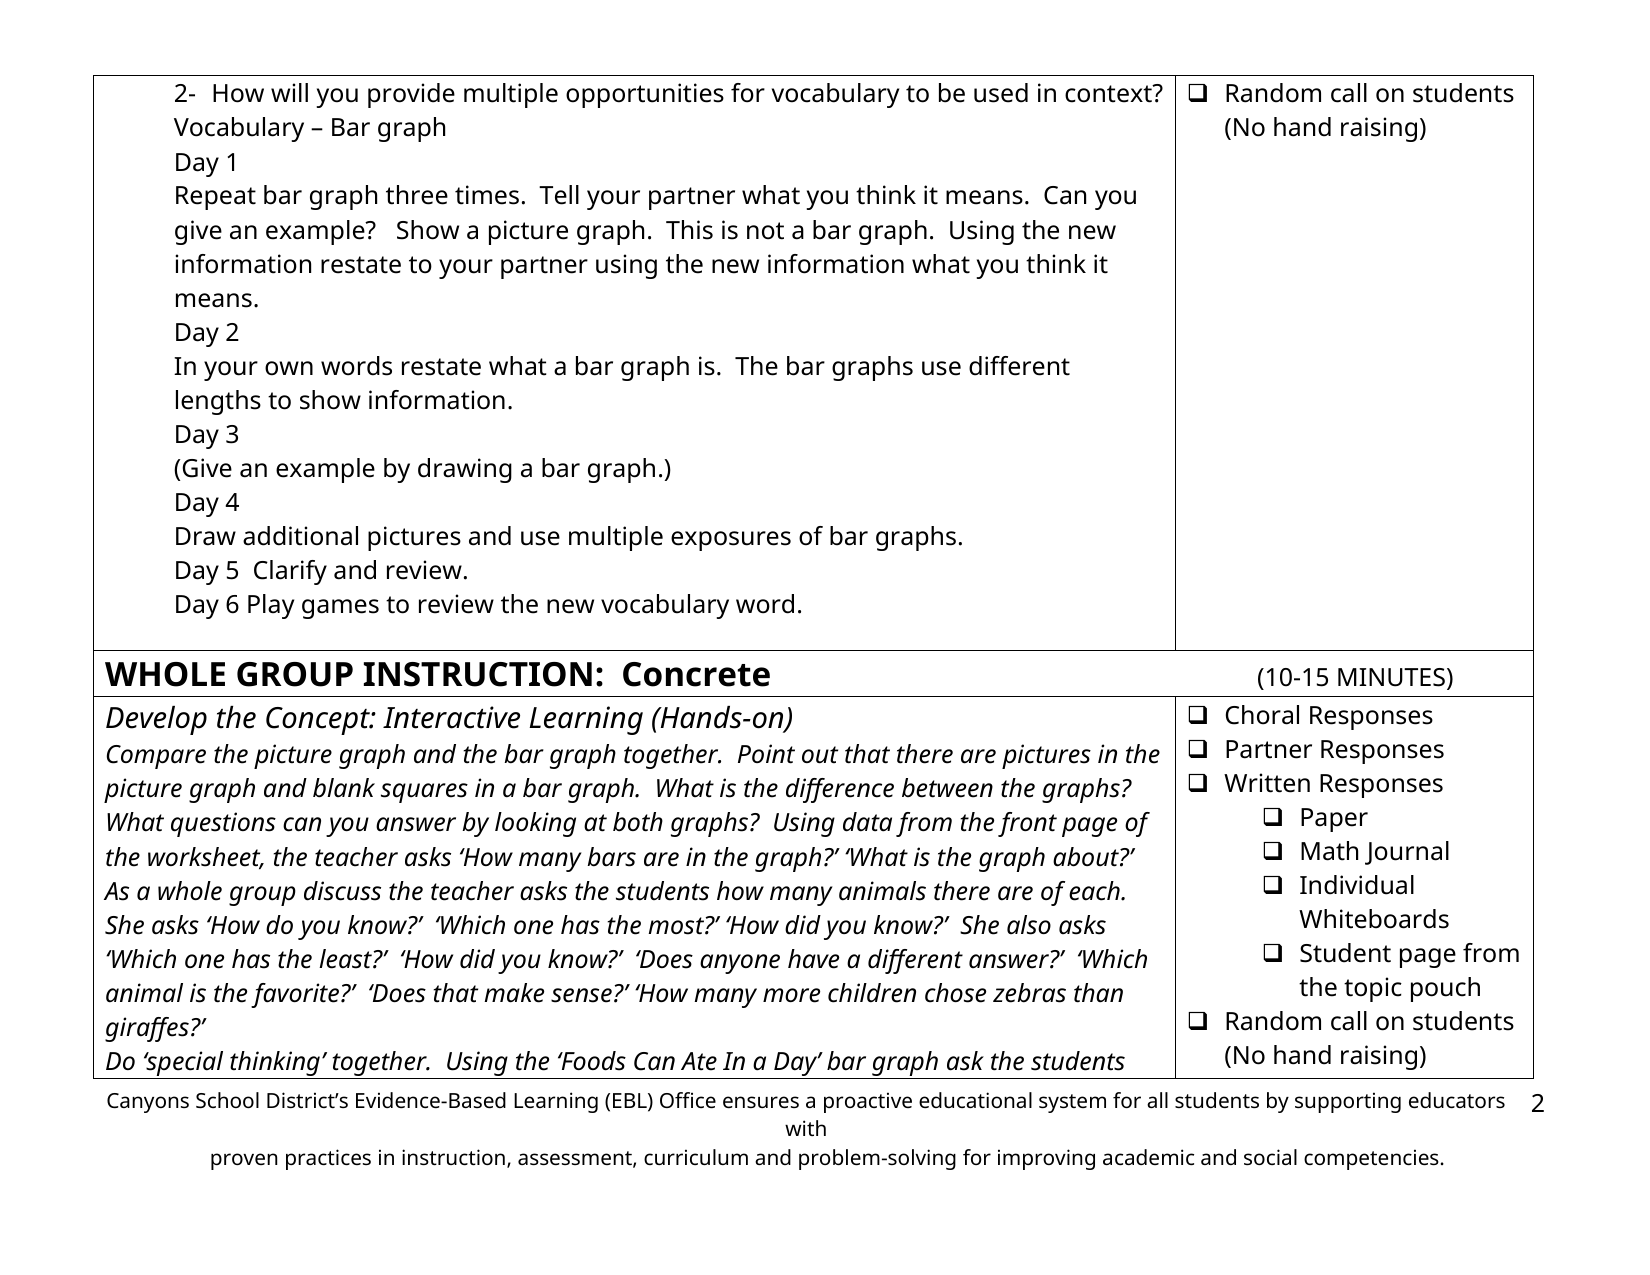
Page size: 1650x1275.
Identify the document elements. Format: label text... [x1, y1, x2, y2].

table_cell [1176, 76, 1533, 650]
table_cell WHOLE GROUP INSTRUCTION: Concrete (10-15 MINUTES) [94, 651, 1533, 696]
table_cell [94, 76, 1175, 650]
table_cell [94, 697, 1175, 1078]
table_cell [1176, 697, 1533, 1078]
